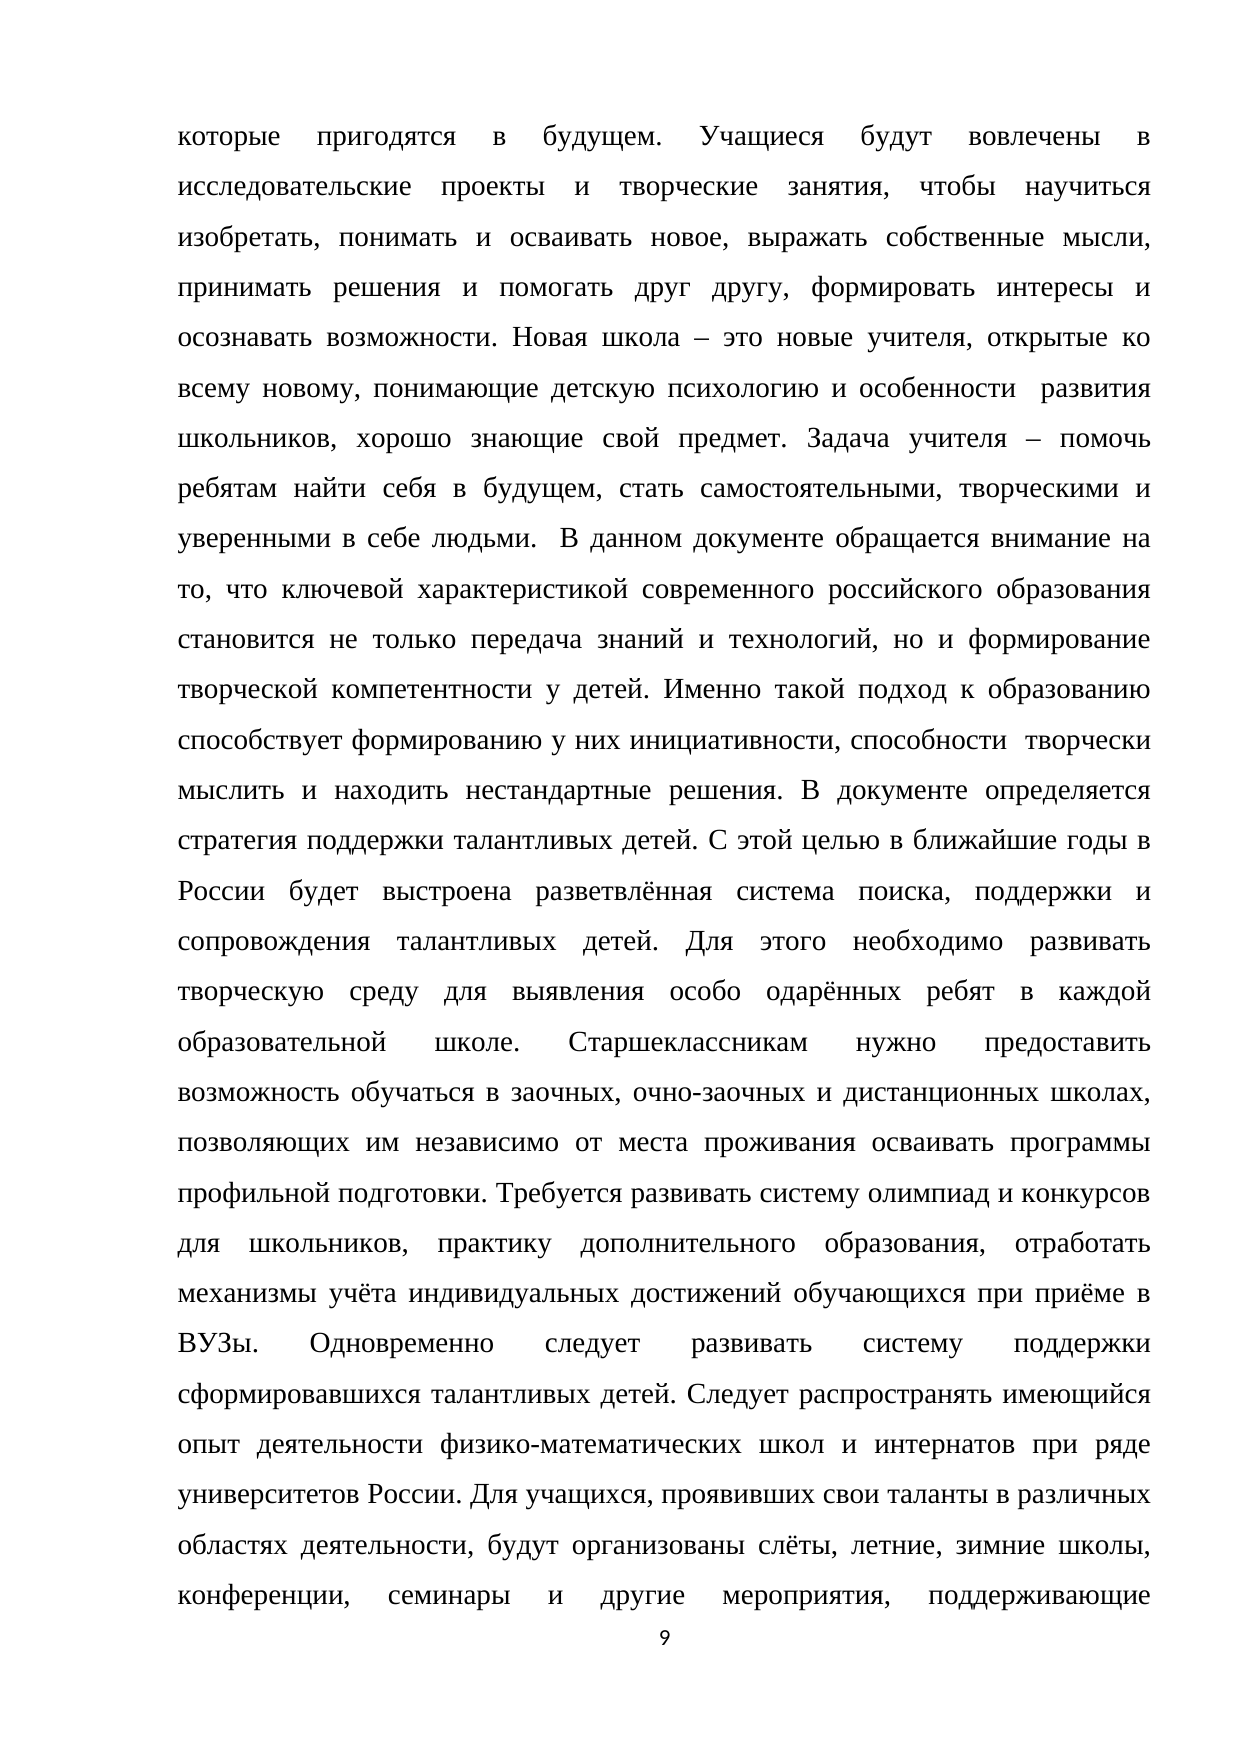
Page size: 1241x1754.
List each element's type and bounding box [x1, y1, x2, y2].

list [177, 118, 1152, 1611]
